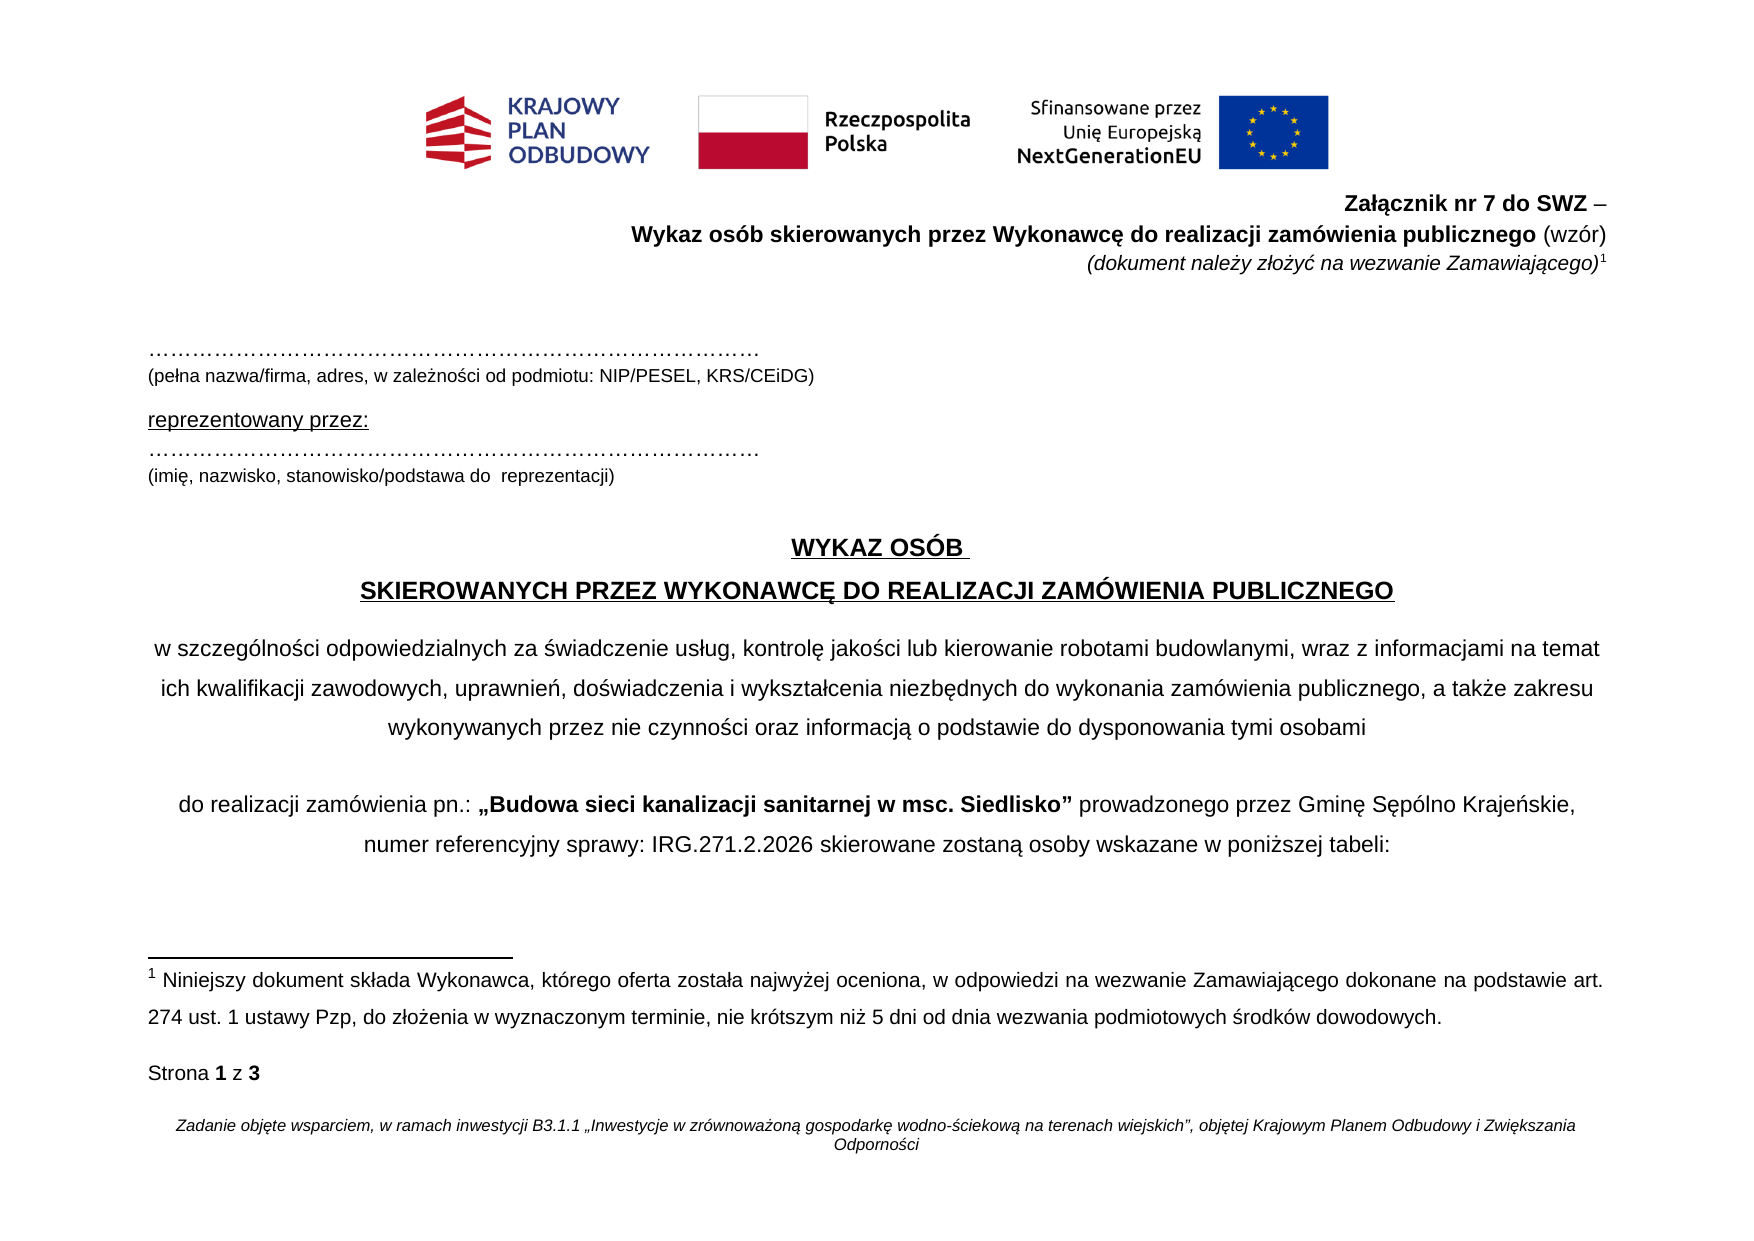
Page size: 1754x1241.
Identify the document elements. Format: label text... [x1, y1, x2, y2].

text (pełna nazwa/firma, adres, w zależności od podmiotu: NIP/PESEL, KRS/CEiDG) [148, 365, 986, 387]
text (dokument należy złożyć na wezwanie Zamawiającego) [148, 251, 1606, 275]
text ………………………………………………………………………… [148, 336, 986, 361]
text ………………………………………………………………………… [148, 436, 986, 461]
text (imię, nazwisko, stanowisko/podstawa do reprezentacji) [148, 464, 986, 486]
text SKIEROWANYCH PRZEZ WYKONAWCĘ DO REALIZACJI ZAMÓWIENIA PUBLICZNEGO [148, 576, 1606, 604]
text do realizacji zamówienia pn.: „Budowa sieci kanalizacji sanitarnej w msc. Siedlisko” prowadzonego przez Gminę Sępólno Krajeńskie, numer referencyjny sprawy: IRG.271.2.2026 skierowane zostaną osoby wskazane w poniższej tabeli: [148, 791, 1606, 857]
text Wykaz osób skierowanych przez Wykonawcę do realizacji zamówienia publicznego (wzór) [148, 221, 1606, 247]
text reprezentowany przez: [148, 407, 1606, 432]
text Załącznik nr 7 do SWZ – [148, 190, 1606, 217]
text w szczególności odpowiedzialnych za świadczenie usług, kontrolę jakości lub kierowanie robotami budowlanymi, wraz z informacjami na temat ich kwalifikacji zawodowych, uprawnień, doświadczenia i wykształcenia niezbędnych do wykonania zamówienia publicznego, a także zakresu wykonywanych przez nie czynności oraz informacją o podstawie do dysponowania tymi osobami [148, 635, 1606, 741]
text WYKAZ OSÓB [148, 532, 1606, 561]
